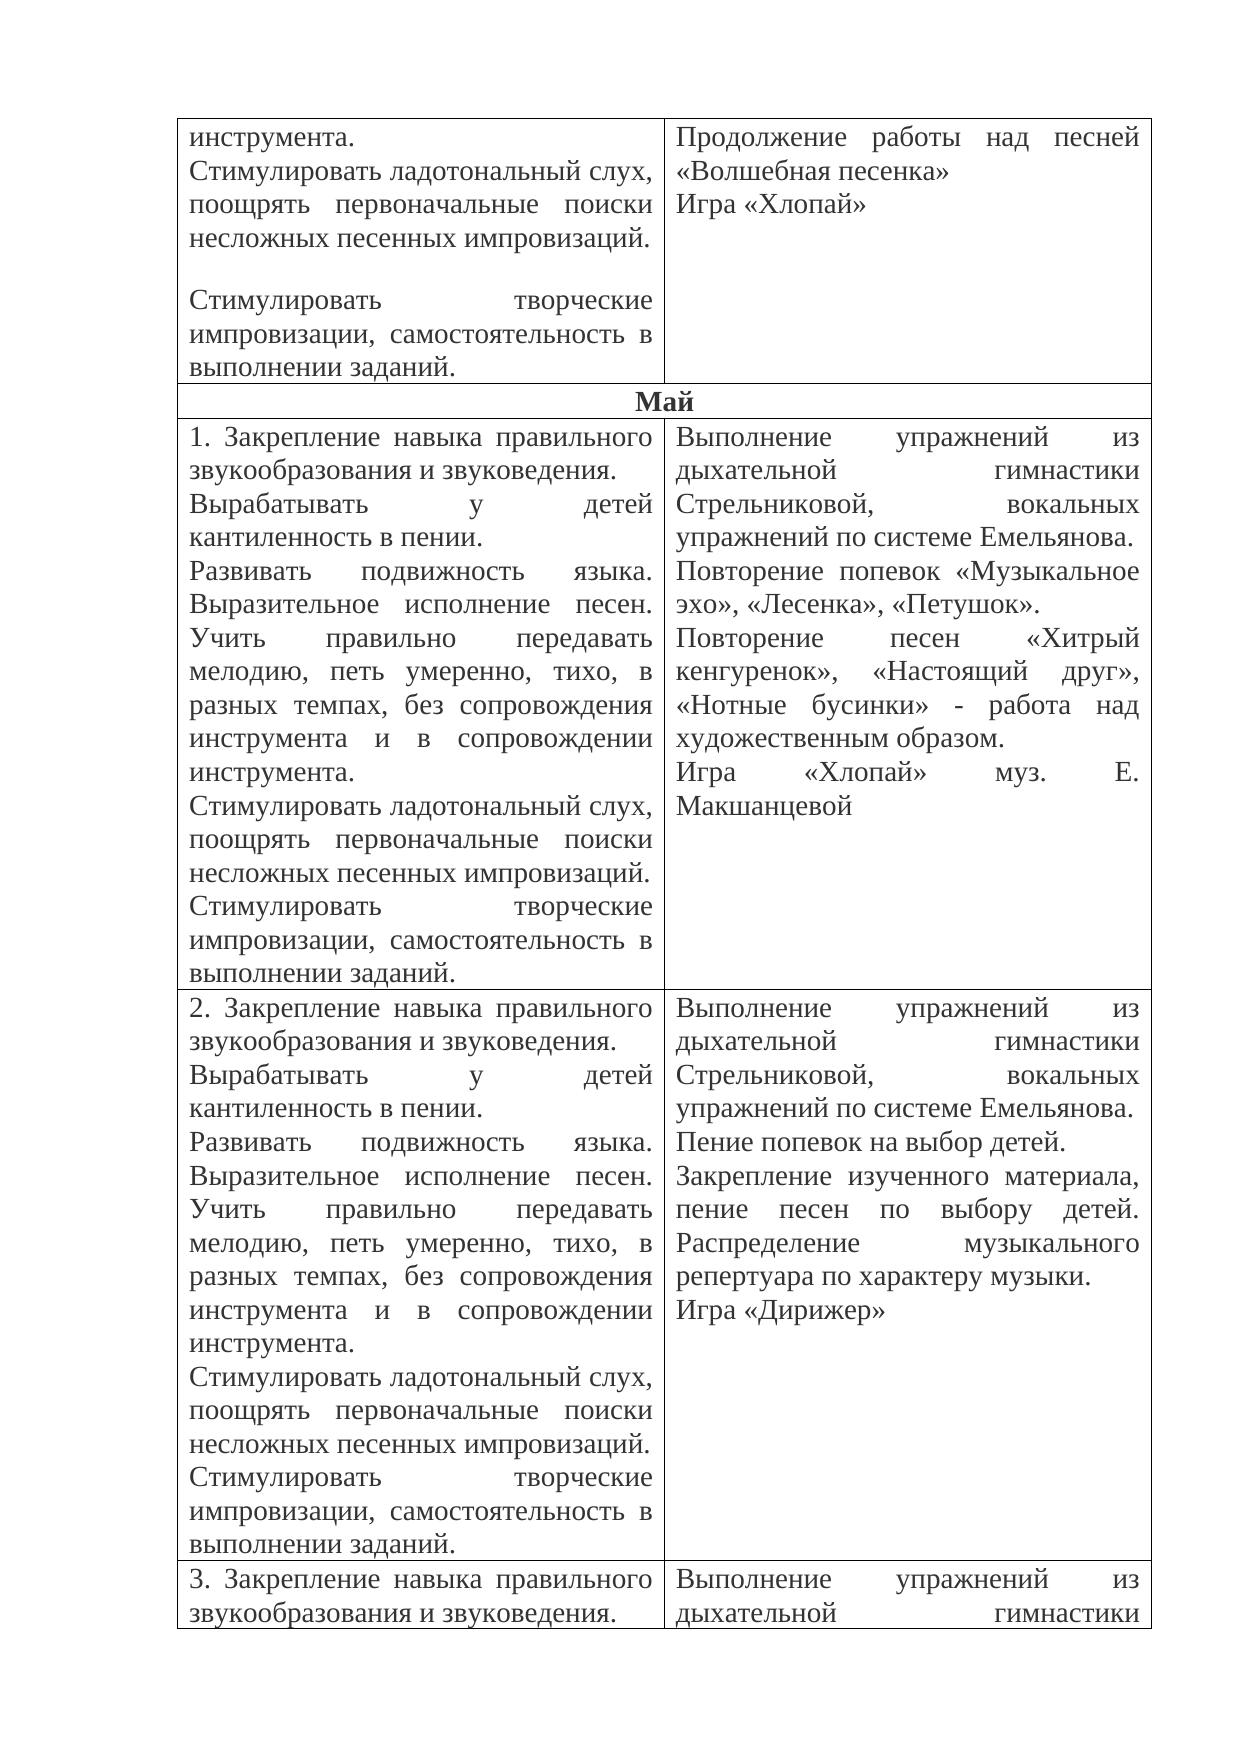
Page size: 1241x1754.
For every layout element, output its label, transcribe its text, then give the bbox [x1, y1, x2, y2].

table_cell Май [178, 384, 1151, 418]
table_cell Выполнение упражнений из дыхательной гимнастики Стрельниковой, вокальных упражнений по системе Емельянова. Повторение попевок «Музыкальное эхо», «Лесенка», «Петушок». Повторение песен «Хитрый кенгуренок», «Настоящий друг», «Нотные бусинки» - работа над художественным образом. Игра «Хлопай» муз. Е. Макшанцевой [665, 419, 1151, 989]
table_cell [178, 1561, 664, 1628]
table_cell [665, 1561, 1151, 1628]
table_cell 2. Закрепление навыка правильного звукообразования и звуковедения. Вырабатывать у детей кантиленность в пении. Развивать подвижность языка. Выразительное исполнение песен. Учить правильно передавать мелодию, петь умеренно, тихо, в разных темпах, без сопровождения инструмента и в сопровождении инструмента. Стимулировать ладотональный слух, поощрять первоначальные поиски несложных песенных импровизаций. Стимулировать творческие импровизации, самостоятельность в выполнении заданий. [178, 990, 664, 1560]
table_cell 1. Закрепление навыка правильного звукообразования и звуковедения. Вырабатывать у детей кантиленность в пении. Развивать подвижность языка. Выразительное исполнение песен. Учить правильно передавать мелодию, петь умеренно, тихо, в разных темпах, без сопровождения инструмента и в сопровождении инструмента. Стимулировать ладотональный слух, поощрять первоначальные поиски несложных песенных импровизаций. Стимулировать творческие импровизации, самостоятельность в выполнении заданий. [178, 419, 664, 989]
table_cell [178, 119, 664, 383]
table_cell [665, 119, 1151, 383]
table_cell Выполнение упражнений из дыхательной гимнастики Стрельниковой, вокальных упражнений по системе Емельянова. Пение попевок на выбор детей. Закрепление изученного материала, пение песен по выбору детей. Распределение музыкального репертуара по характеру музыки. Игра «Дирижер» [665, 990, 1151, 1560]
